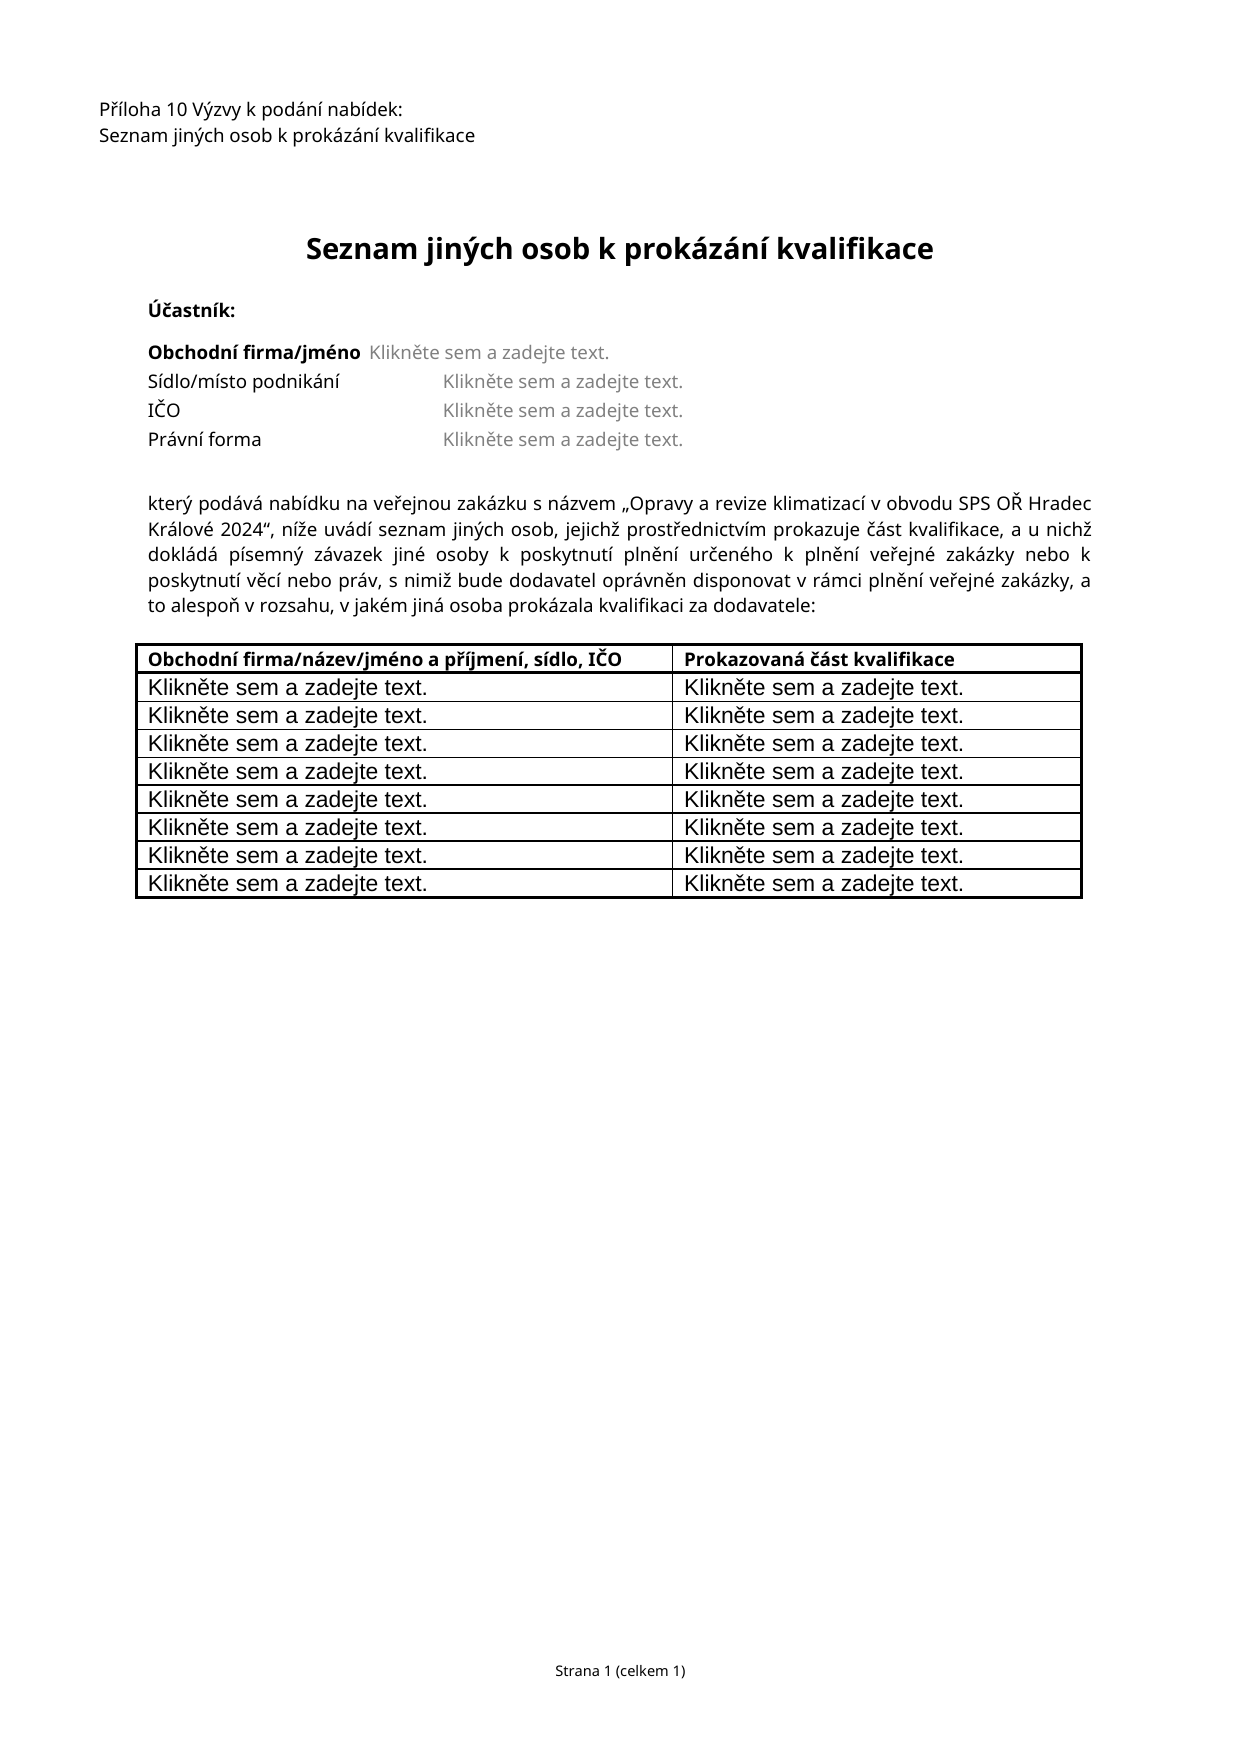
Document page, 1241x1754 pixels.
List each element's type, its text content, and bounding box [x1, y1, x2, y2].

title Seznam jiných osob k prokázání kvalifikace [148, 228, 1093, 268]
text IČO [148, 394, 1093, 423]
table_header Prokazovaná část kvalifikace [673, 646, 1080, 671]
text Sídlo/místo podnikání [148, 365, 1093, 394]
text Účastník: [148, 293, 1093, 324]
table_header Obchodní firma/název/jméno a příjmení, sídlo, IČO [138, 646, 672, 671]
text který podává nabídku na veřejnou zakázku s názvem „Opravy a revize klimatizací v obvodu SPS OŘ Hradec Králové 2024“, níže uvádí seznam jiných osob, jejichž prostřednictvím prokazuje část kvalifikace, a u nichž dokládá písemný závazek jiné osoby k poskytnutí plnění určeného k plnění veřejné zakázky nebo k poskytnutí věcí nebo práv, s nimiž bude dodavatel oprávněn disponovat v rámci plnění veřejné zakázky, a to alespoň v rozsahu, v jakém jiná osoba prokázala kvalifikaci za dodavatele: [148, 490, 1093, 618]
text Obchodní firma/jméno [148, 336, 1093, 365]
text Právní forma [148, 423, 1093, 452]
